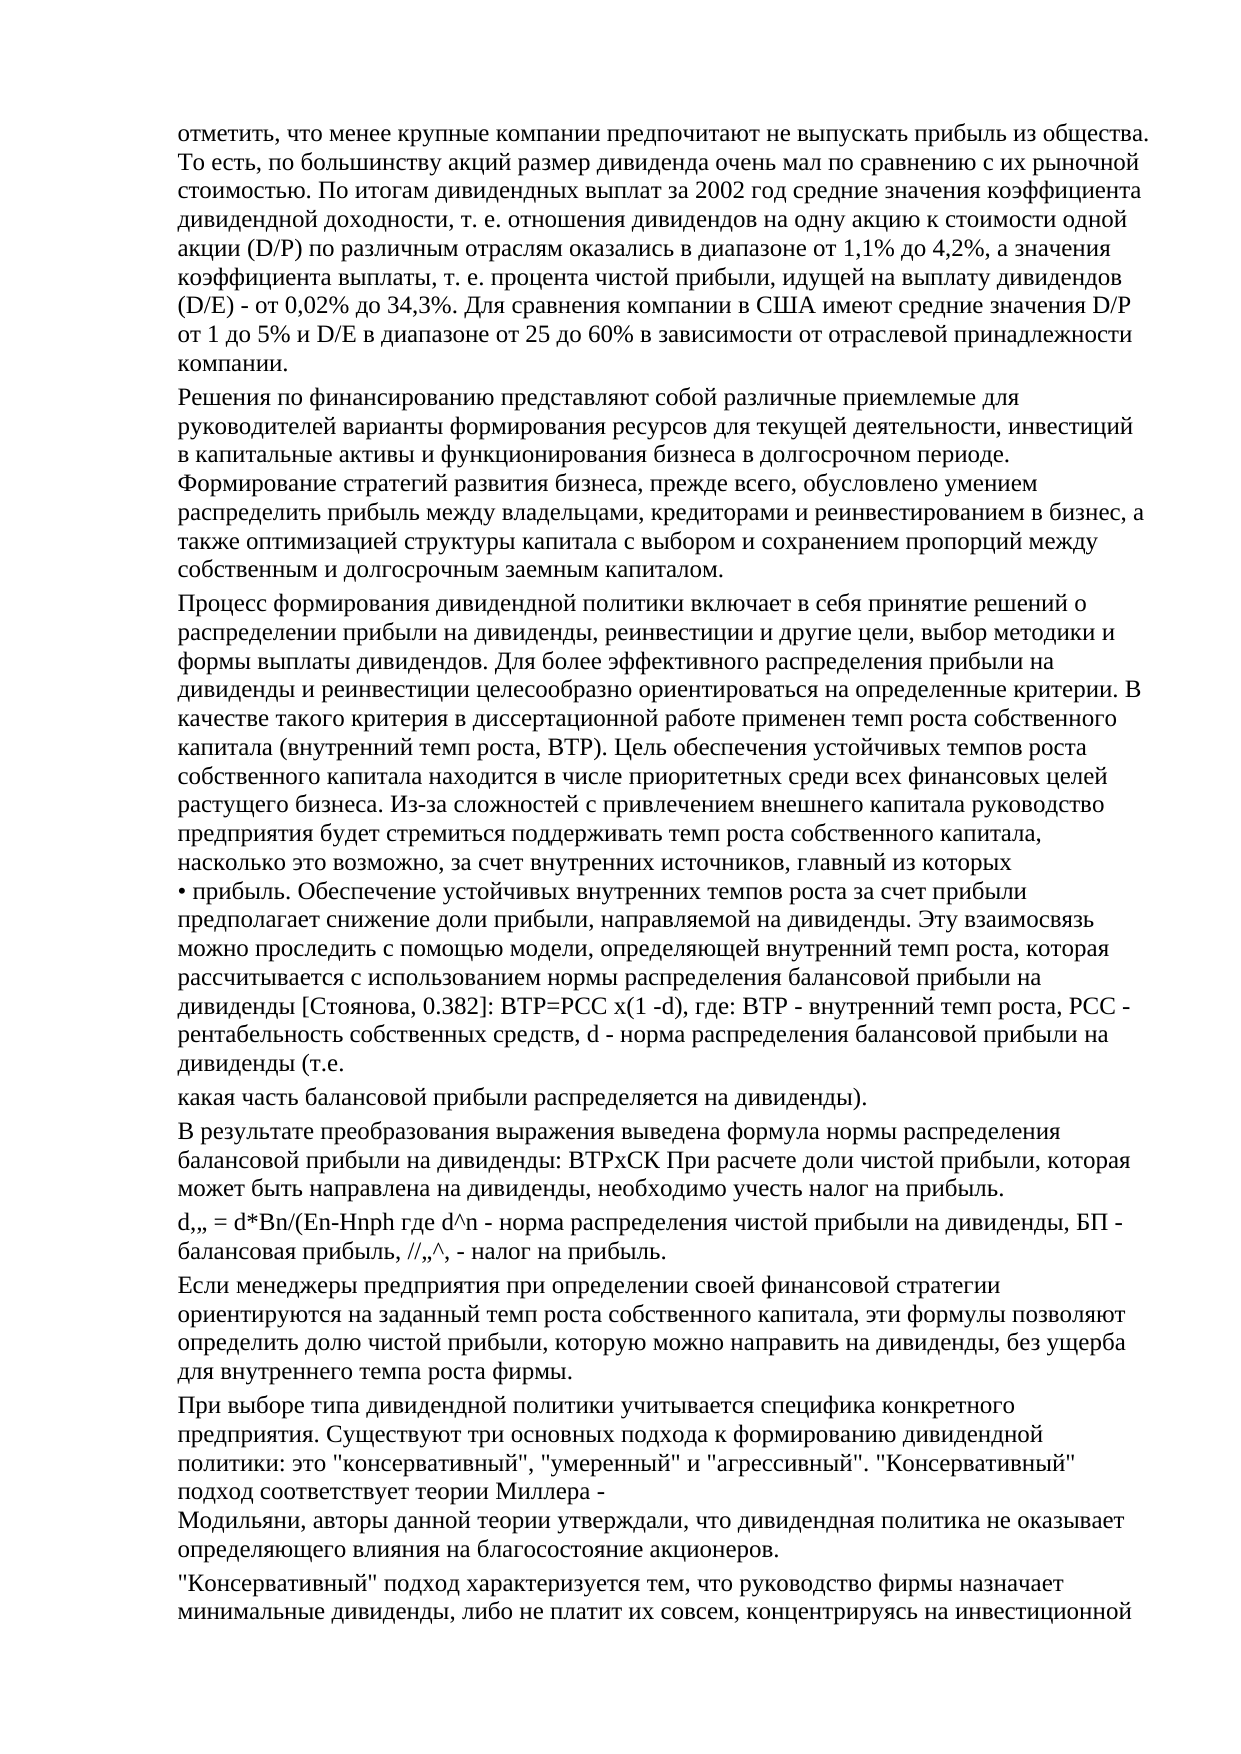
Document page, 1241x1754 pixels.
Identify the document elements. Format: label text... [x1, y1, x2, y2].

text какая часть балансовой прибыли распределяется на дивиденды). [177, 1082, 1152, 1111]
text В результате преобразования выражения выведена формула нормы распределения балансовой прибыли на дивиденды: ВТРхСК При расчете доли чистой прибыли, которая может быть направлена на дивиденды, необходимо учесть налог на прибыль. [177, 1116, 1152, 1202]
text Решения по финансированию представляют собой различные приемлемые для руководителей варианты формирования ресурсов для текущей деятельности, инвестиций в капитальные активы и функционирования бизнеса в долгосрочном периоде. Формирование стратегий развития бизнеса, прежде всего, обусловлено умением распределить прибыль между владельцами, кредиторами и реинвестированием в бизнес, а также оптимизацией структуры капитала с выбором и сохранением пропорций между собственным и долгосрочным заемным капиталом. [177, 382, 1152, 583]
text Если менеджеры предприятия при определении своей финансовой стратегии ориентируются на заданный темп роста собственного капитала, эти формулы позволяют определить долю чистой прибыли, которую можно направить на дивиденды, без ущерба для внутреннего темпа роста фирмы. [177, 1270, 1152, 1385]
text При выборе типа дивидендной политики учитывается специфика конкретного предприятия. Существуют три основных подхода к формированию дивидендной политики: это "консервативный", "умеренный" и "агрессивный". "Консервативный" подход соответствует теории Миллера - Модильяни, авторы данной теории утверждали, что дивидендная политика не оказывает определяющего влияния на благосостояние акционеров. [177, 1390, 1152, 1563]
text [177, 118, 1152, 377]
text d,„ = d*Bn/(En-Hnph где d^n - норма распределения чистой прибыли на дивиденды, БП - балансовая прибыль, //„^, - налог на прибыль. [177, 1207, 1152, 1265]
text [177, 1568, 1152, 1625]
text Процесс формирования дивидендной политики включает в себя принятие решений о распределении прибыли на дивиденды, реинвестиции и другие цели, выбор методики и формы выплаты дивидендов. Для более эффективного распределения прибыли на дивиденды и реинвестиции целесообразно ориентироваться на определенные критерии. В качестве такого критерия в диссертационной работе применен темп роста собственного капитала (внутренний темп роста, ВТР). Цель обеспечения устойчивых темпов роста собственного капитала находится в числе приоритетных среди всех финансовых целей растущего бизнеса. Из-за сложностей с привлечением внешнего капитала руководство предприятия будет стремиться поддерживать темп роста собственного капитала, насколько это возможно, за счет внутренних источников, главный из которых • прибыль. Обеспечение устойчивых внутренних темпов роста за счет прибыли предполагает снижение доли прибыли, направляемой на дивиденды. Эту взаимосвязь можно проследить с помощью модели, определяющей внутренний темп роста, которая рассчитывается с использованием нормы распределения балансовой прибыли на дивиденды [Стоянова, 0.382]: ВТР=РСС х(1 -d), где: ВТР - внутренний темп роста, РСС - рентабельность собственных средств, d - норма распределения балансовой прибыли на дивиденды (т.е. [177, 588, 1152, 1077]
